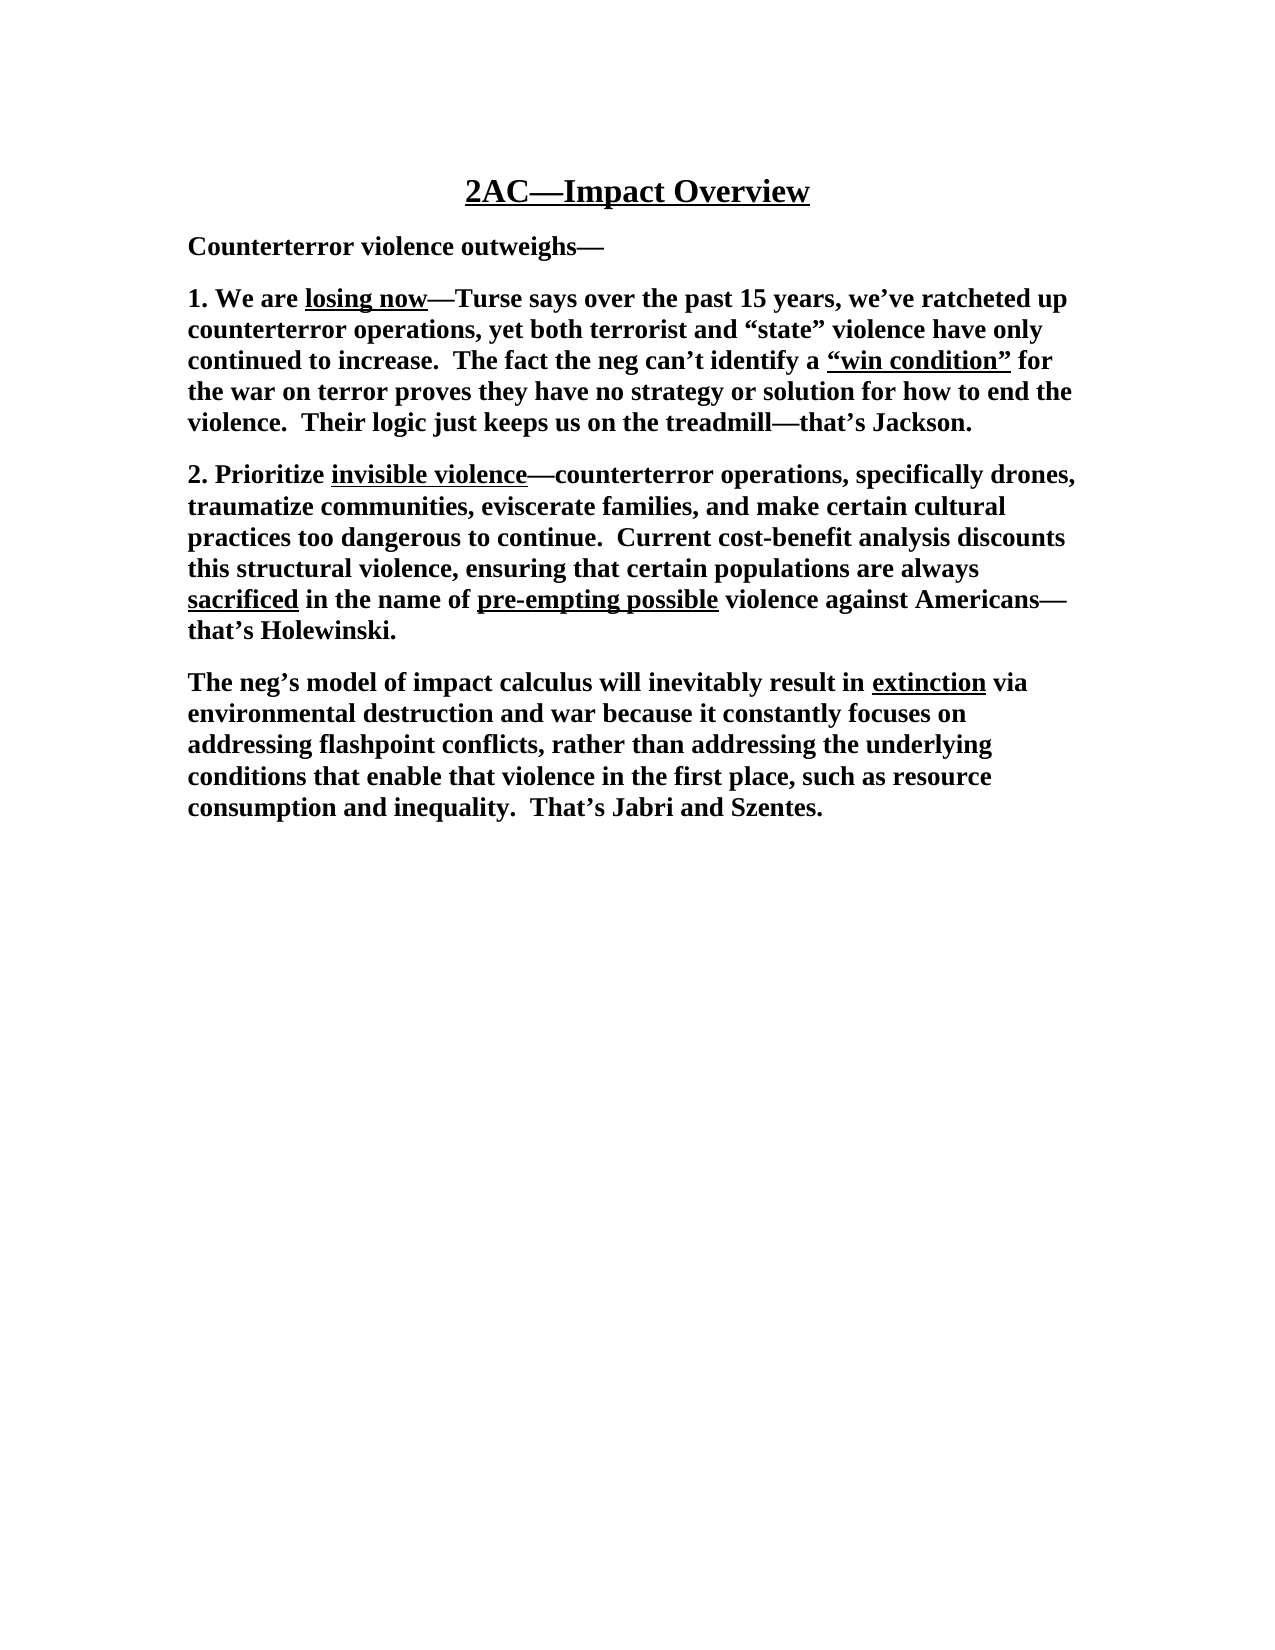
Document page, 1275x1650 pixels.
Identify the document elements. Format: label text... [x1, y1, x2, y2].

subtitle Counterterror violence outweighs— [187, 230, 1087, 261]
subtitle The neg’s model of impact calculus will inevitably result in extinction via environmental destruction and war because it constantly focuses on addressing flashpoint conflicts, rather than addressing the underlying conditions that enable that violence in the first place, such as resource consumption and inequality. That’s Jabri and Szentes. [187, 666, 1087, 822]
subtitle 2. Prioritize invisible violence—counterterror operations, specifically drones, traumatize communities, eviscerate families, and make certain cultural practices too dangerous to continue. Current cost-benefit analysis discounts this structural violence, ensuring that certain populations are always sacrificed in the name of pre-empting possible violence against Americans—that’s Holewinski. [187, 458, 1087, 645]
subtitle 1. We are losing now—Turse says over the past 15 years, we’ve ratcheted up counterterror operations, yet both terrorist and “state” violence have only continued to increase. The fact the neg can’t identify a “win condition” for the war on terror proves they have no strategy or solution for how to end the violence. Their logic just keeps us on the treadmill—that’s Jackson. [187, 282, 1087, 438]
subtitle 2AC—Impact Overview [187, 171, 1087, 209]
